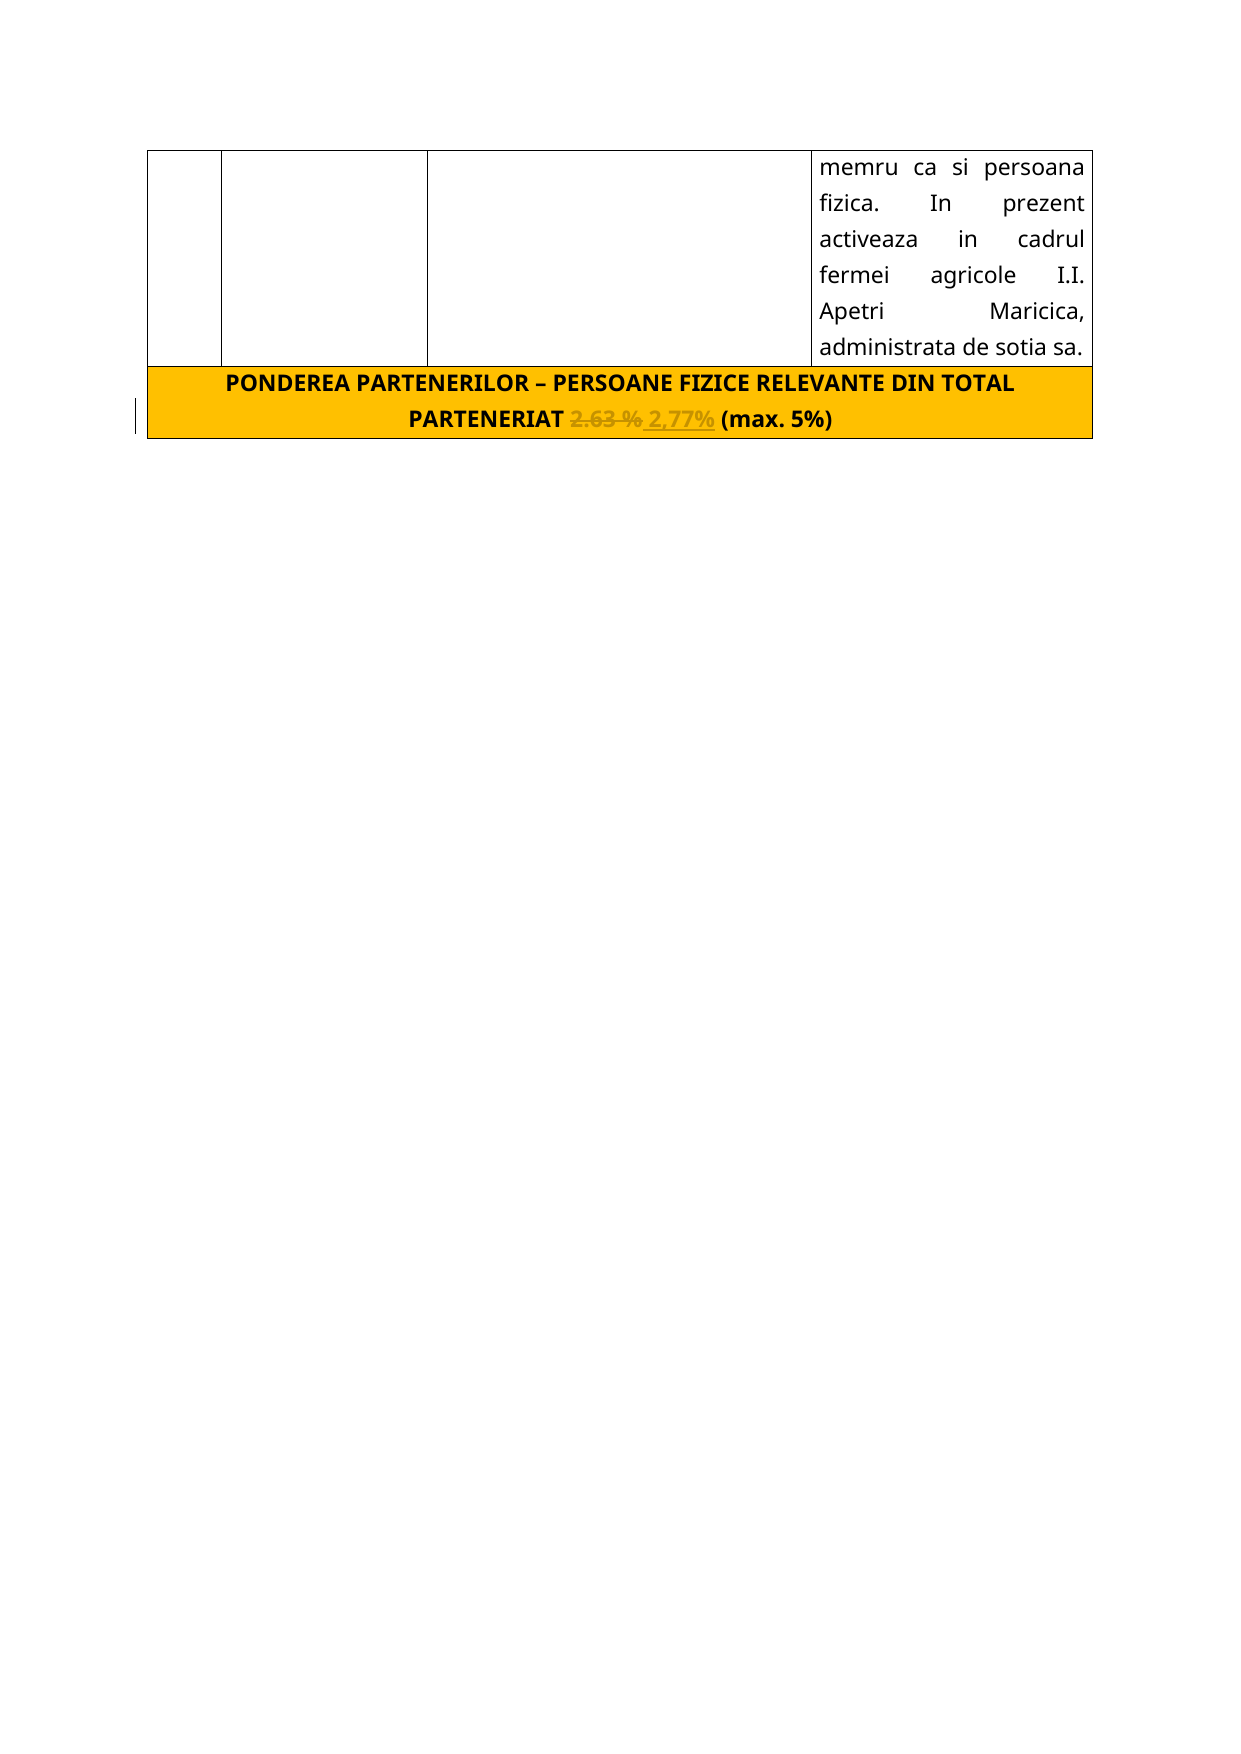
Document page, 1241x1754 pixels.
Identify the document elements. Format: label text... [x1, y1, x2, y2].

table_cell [428, 151, 811, 366]
table_cell 1. [148, 151, 221, 366]
table_cell PONDEREA PARTENERILOR – PERSOANE FIZICE RELEVANTE DIN TOTAL PARTENERIAT (max. 5%) [148, 367, 1092, 438]
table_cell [812, 151, 1092, 366]
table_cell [222, 151, 427, 366]
